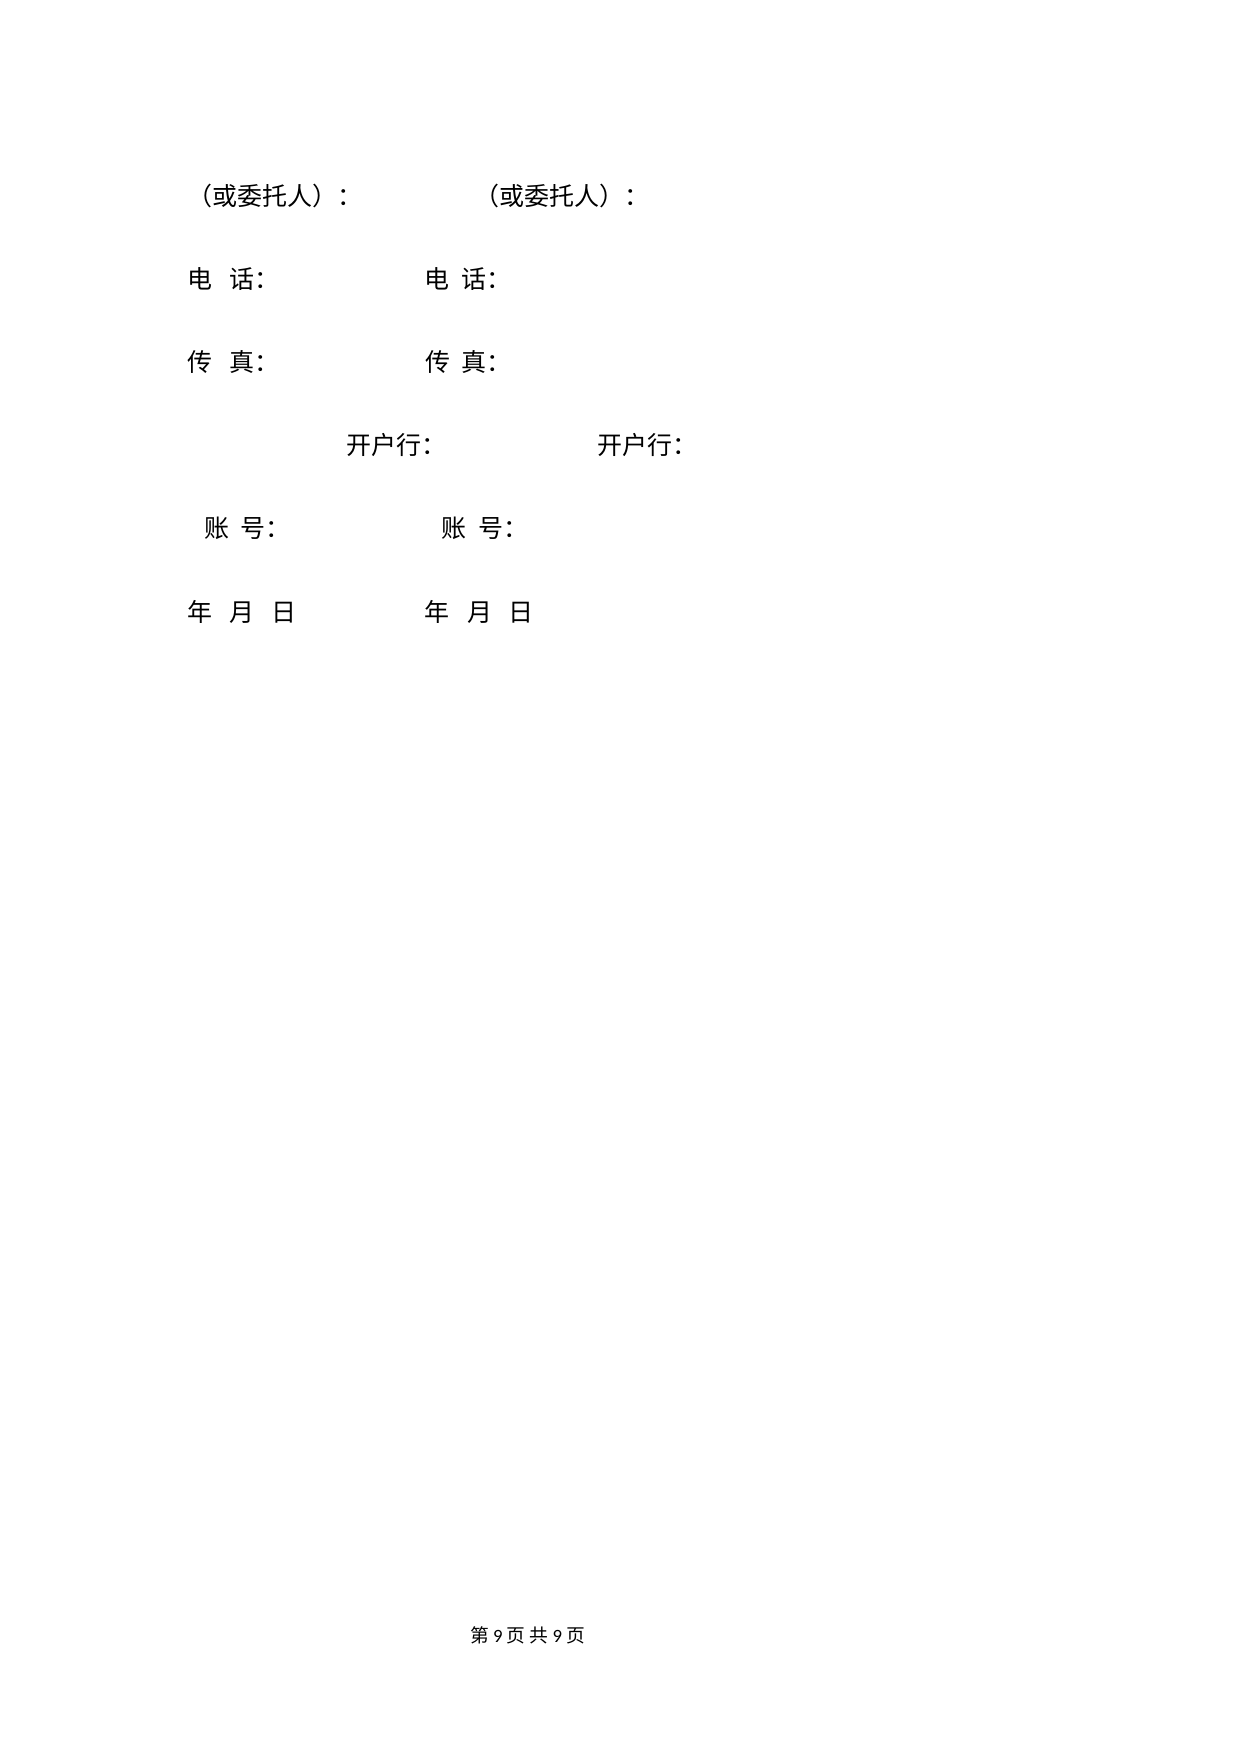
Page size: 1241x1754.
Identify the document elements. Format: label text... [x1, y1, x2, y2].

text 年 月 日 年 月 日 [187, 578, 1053, 643]
text 电 话： 电 话： [187, 245, 1053, 310]
text 传 真： 传 真： [187, 328, 1053, 393]
text （或委托人）： （或委托人）： [187, 162, 1053, 227]
text 开户行： 开户行： [346, 411, 1053, 476]
text 账 号： 账 号： [204, 494, 1053, 559]
